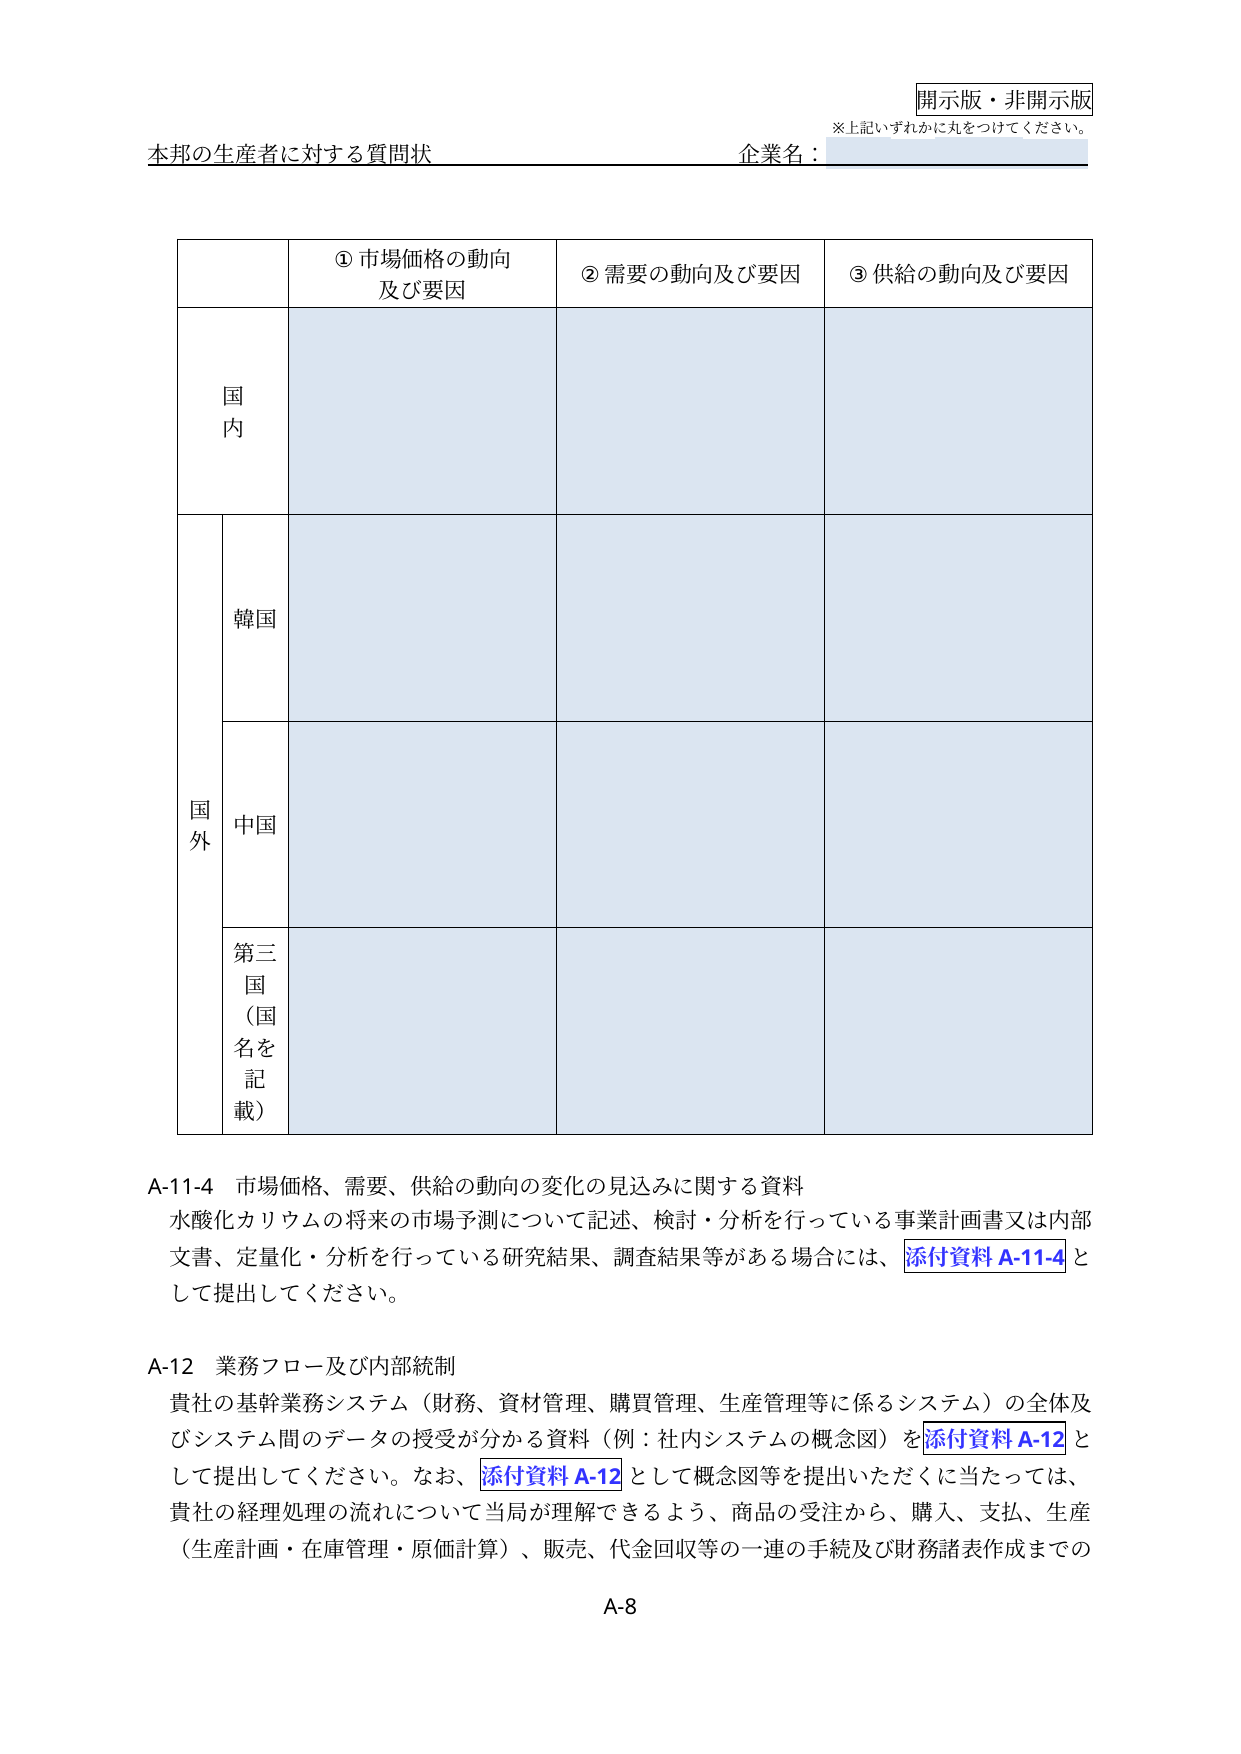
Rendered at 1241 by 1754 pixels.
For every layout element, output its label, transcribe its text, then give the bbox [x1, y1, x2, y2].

list A-12 業務フロー及び内部統制 [148, 1347, 1092, 1383]
table_cell [825, 515, 1092, 721]
table_cell 中国 [223, 722, 288, 927]
table_cell 国 内 [178, 308, 288, 514]
table_cell [557, 722, 824, 927]
table_header ①市場価格の動向 及び要因 [289, 240, 556, 307]
text 水酸化カリウムの 将来の市場予測について記述、検討・分析を行っている事業計画書又は内部文書、定量化・分析を行っている研究結果、調査結果等がある場合には、添付資料A-11-4として提出してください。 [169, 1201, 1092, 1311]
table_cell [289, 722, 556, 927]
table_cell 国外 [178, 515, 222, 1134]
table_cell [825, 928, 1092, 1134]
table_cell 第三国（国名を記載） [223, 928, 288, 1134]
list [169, 1383, 1092, 1566]
table_header ③供給の動向及び要因 [825, 240, 1092, 307]
table_cell [289, 928, 556, 1134]
table_header ②需要の動向及び要因 [557, 240, 824, 307]
table_cell [557, 308, 824, 514]
table_cell 韓国 [223, 515, 288, 721]
table_cell [289, 308, 556, 514]
table_header [178, 240, 288, 307]
table_cell [557, 928, 824, 1134]
table_cell [289, 515, 556, 721]
table_cell [825, 308, 1092, 514]
table_cell [557, 515, 824, 721]
table_cell [825, 722, 1092, 927]
list A-11-4 市場価格、需要、供給の動向の変化の見込みに関する資料 [148, 1171, 1092, 1201]
